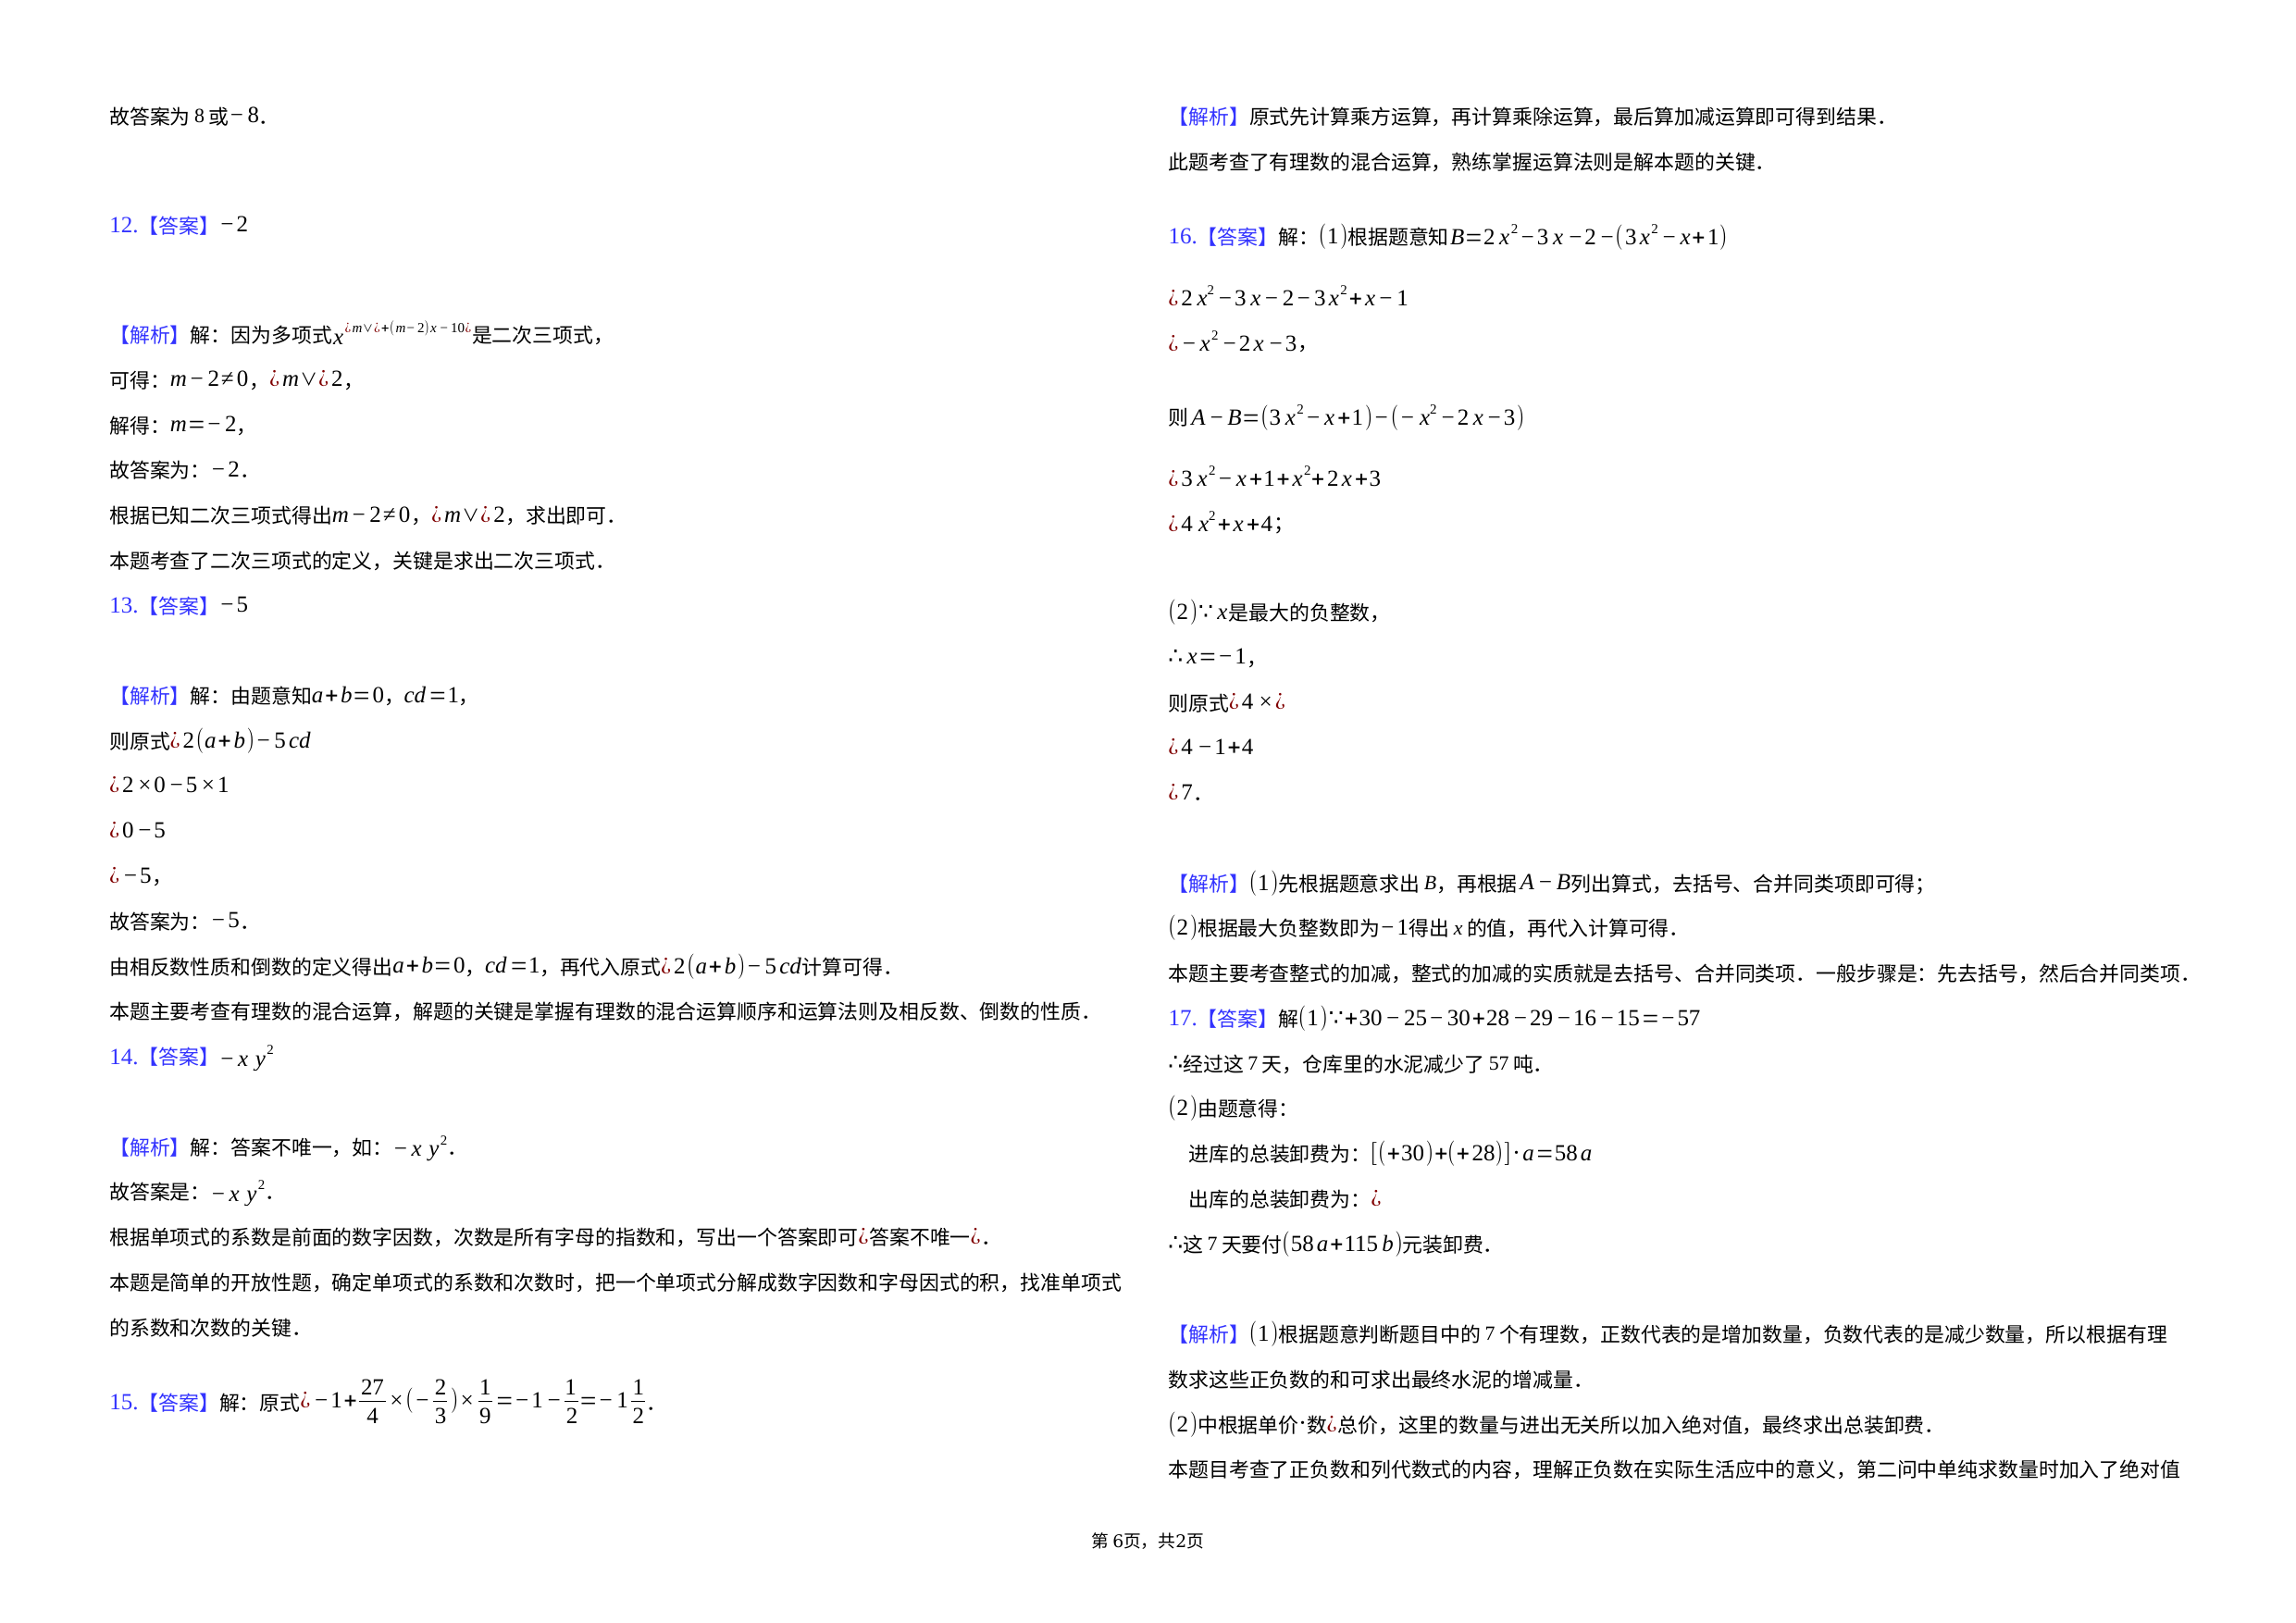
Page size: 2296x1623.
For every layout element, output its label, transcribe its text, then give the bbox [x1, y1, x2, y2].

text 12.【答案】 [109, 165, 1127, 285]
list 【解析】先根据题意求出B，再根据列出算式，去括号、合并同类项即可得； 根据最大负整数即为得出x的值，再代入计算可得． 本题主要考查整式的加减，整式的加减的实质就是去括号、合并同类项．一般步骤是：先去括号，然后合并同类项． 17.【答案】解 经过这7天，仓库里的水泥减少了57吨． 由题意得： 进库的总装卸费为： 出库的总装卸费为： 这7天要付元装卸费． [1168, 867, 2186, 1303]
list 【解析】解：答案不唯一，如：． 故答案是：． 根据单项式的系数是前面的数字因数，次数是所有字母的指数和，写出一个答案即可答案不唯一． 本题是简单的开放性题，确定单项式的系数和次数时，把一个单项式分解成数字因数和字母因式的积，找准单项式的系数和次数的关键． 15.【答案】解：原式． [109, 1131, 1127, 1477]
list 【解析】解：由题意知，， 则原式 ， 故答案为：． 由相反数性质和倒数的定义得出，，再代入原式计算可得． 本题主要考查有理数的混合运算，解题的关键是掌握有理数的混合运算顺序和运算法则及相反数、倒数的性质． 14.【答案】 [109, 680, 1127, 1116]
text 解：，， ，， ， 、y异号， ，或，， 则或． 故答案为8或． [109, 100, 1127, 130]
list 【解析】解：因为多项式是二次三项式， 可得：，， 解得：， 故答案为：． 根据已知二次三项式得出，，求出即可． 本题考查了二次三项式的定义，关键是求出二次三项式． 13.【答案】 [109, 319, 1127, 664]
list 【解析】原式先计算乘方运算，再计算乘除运算，最后算加减运算即可得到结果． 此题考查了有理数的混合运算，熟练掌握运算法则是解本题的关键． 16.【答案】解：根据题意知 ， 则 ； 是最大的负整数， ， 则原式 ． [1168, 100, 2186, 852]
